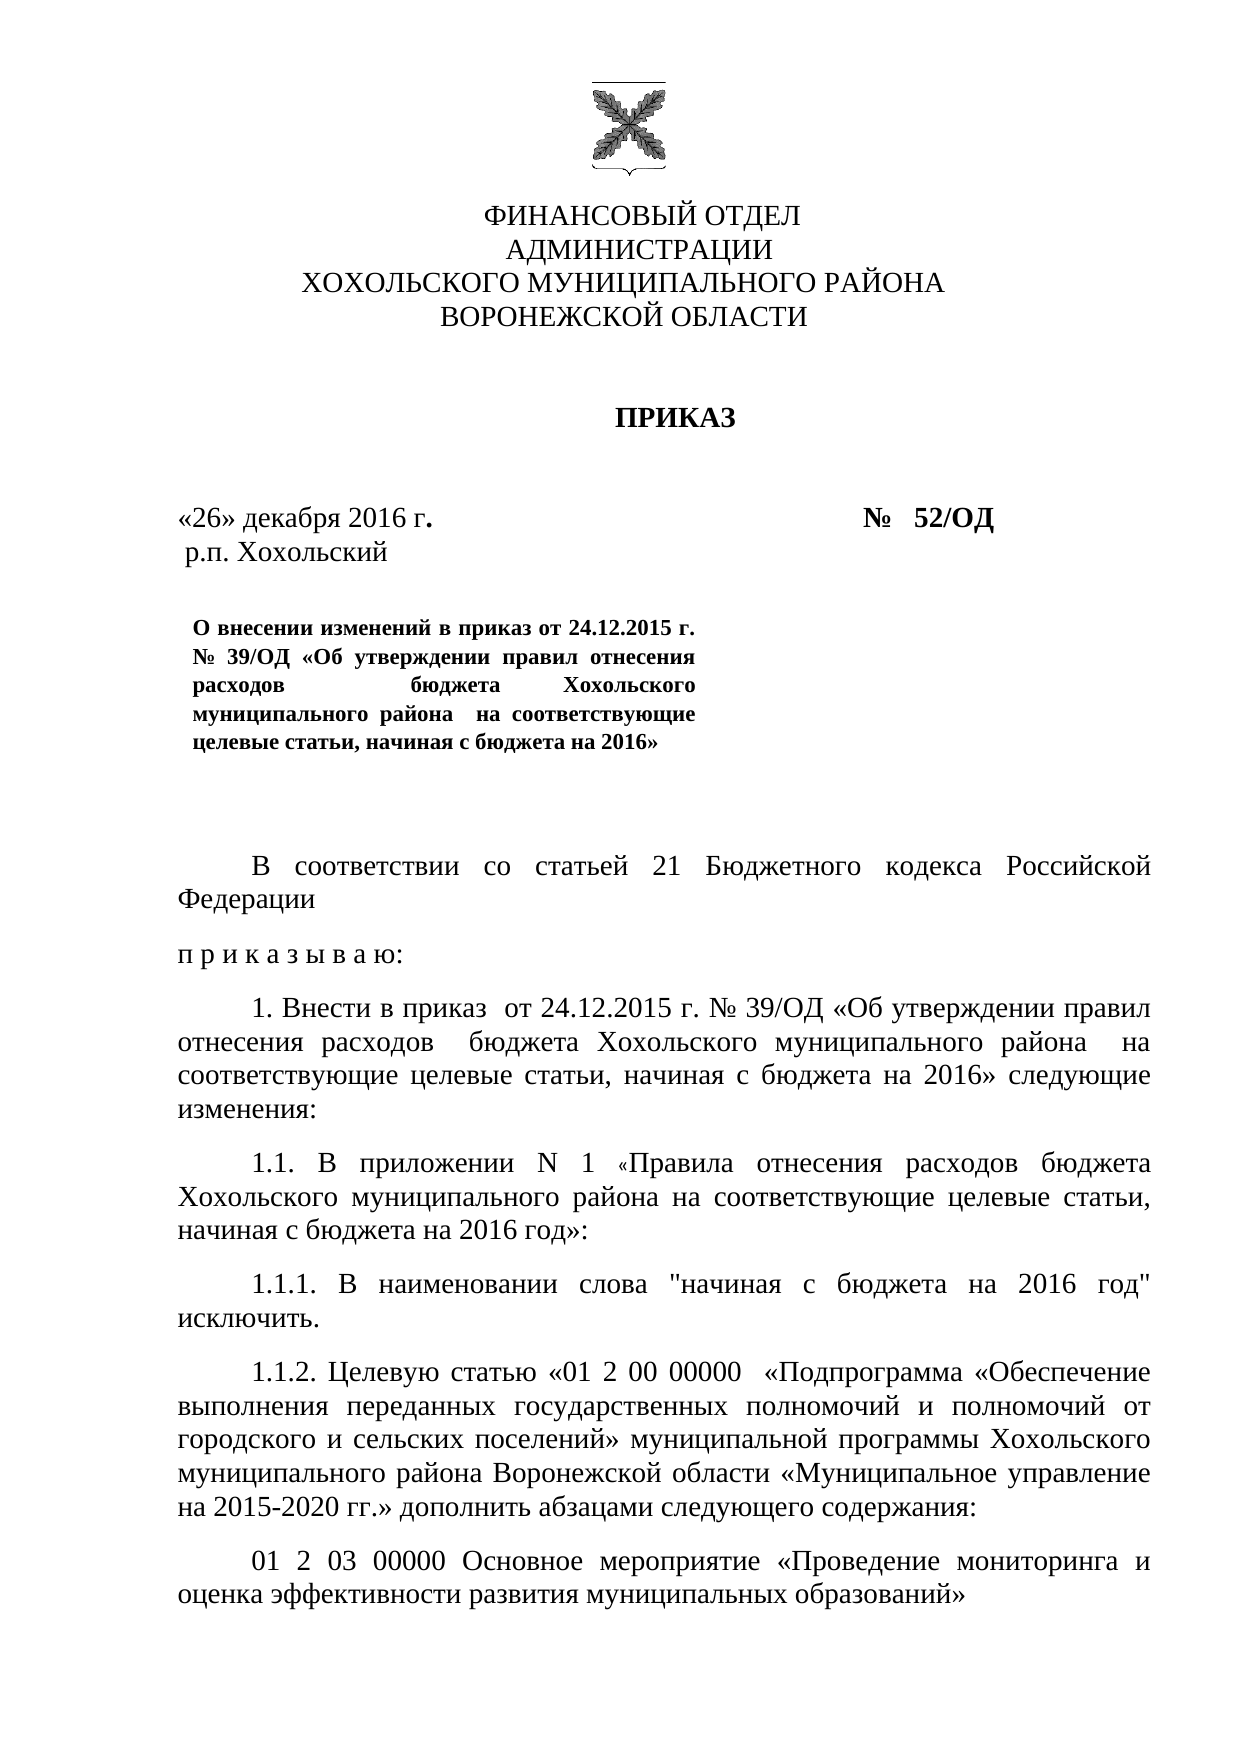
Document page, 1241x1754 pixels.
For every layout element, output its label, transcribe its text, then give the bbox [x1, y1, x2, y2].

text ВОРОНЕЖСКОЙ ОБЛАСТИ [177, 299, 1152, 333]
text р.п. Хохольский [177, 534, 1152, 567]
text 1.1.2. Целевую статью «01 2 00 00000 «Подпрограмма «Обеспечение выполнения переданных государственных полномочий и полномочий от городского и сельских поселений» муниципальной программы Хохольского муниципального района Воронежской области «Муниципальное управление на 2015-2020 гг.» дополнить абзацами следующего содержания: [177, 1354, 1152, 1522]
text АДМИНИСТРАЦИИ [177, 232, 1152, 266]
text ХОХОЛЬСКОГО МУНИЦИПАЛЬНОГО РАЙОНА [177, 266, 1152, 299]
text «26» декабря 2016 г. № 52/ОД [177, 500, 1152, 534]
text 1.1. В приложении N 1 «Правила отнесения расходов бюджета Хохольского муниципального района на соответствующие целевые статьи, начиная с бюджета на 2016 год»: [177, 1145, 1152, 1246]
text 1.1.1. В наименовании слова "начиная с бюджета на 2016 год" исключить. [177, 1267, 1152, 1334]
text ФИНАНСОВЫЙ ОТДЕЛ [177, 198, 1152, 232]
text п р и к а з ы в а ю: [177, 936, 1152, 969]
text 1. Внести в приказ от 24.12.2015 г. № 39/ОД «Об утверждении правил отнесения расходов бюджета Хохольского муниципального района на соответствующие целевые статьи, начиная с бюджета на 2016» следующие изменения: [177, 990, 1152, 1124]
text 01 2 03 00000 Основное мероприятие «Проведение мониторинга и оценка эффективности развития муниципальных образований» [177, 1543, 1152, 1610]
text ПРИКАЗ [177, 400, 1152, 433]
text В соответствии со статьей 21 Бюджетного кодекса Российской Федерации [177, 848, 1152, 915]
